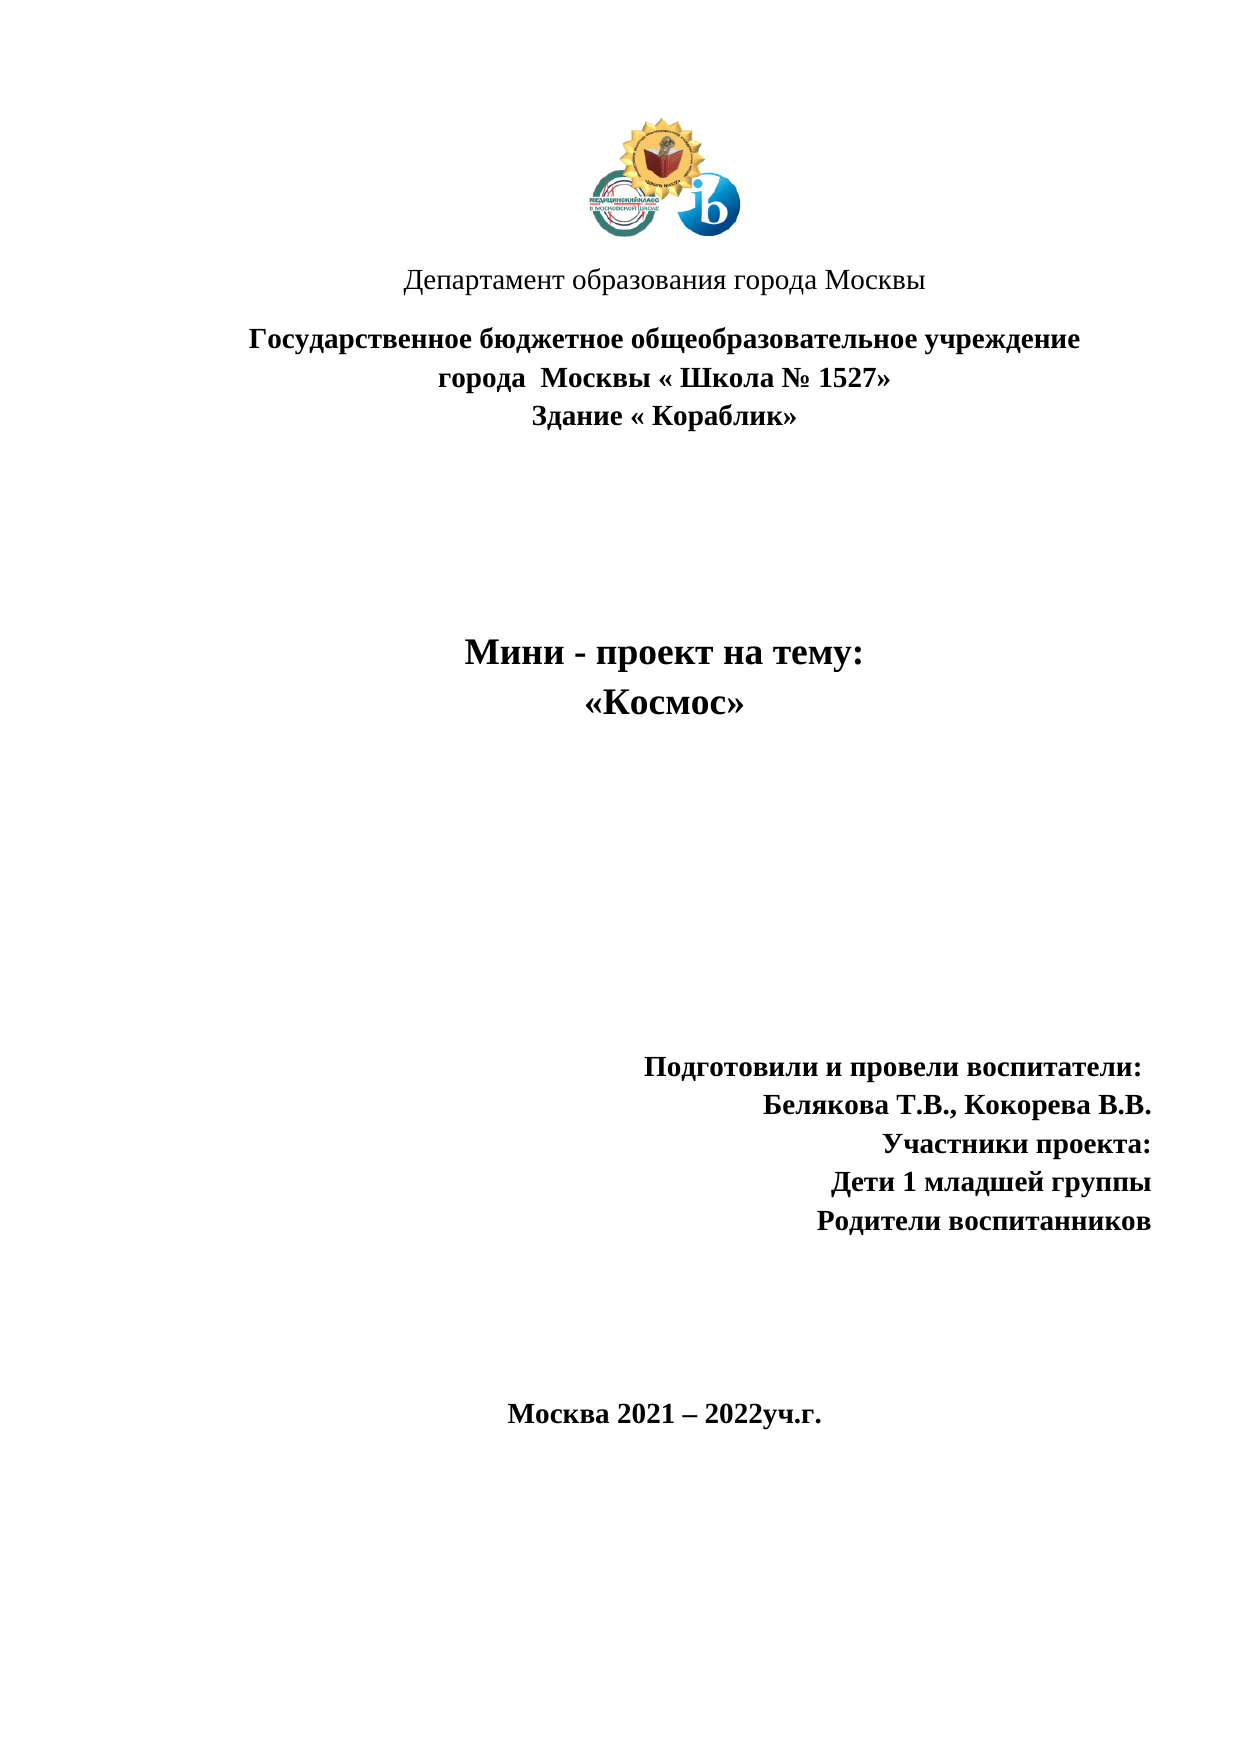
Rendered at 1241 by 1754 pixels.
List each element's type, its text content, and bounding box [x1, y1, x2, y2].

text Родители воспитанников [177, 1203, 1152, 1237]
text Подготовили и провели воспитатели: [177, 1049, 1152, 1082]
text Белякова Т.В., Кокорева В.В. [177, 1087, 1152, 1121]
text «Космос» [177, 679, 1152, 722]
text Здание « Кораблик» [177, 398, 1152, 432]
text Дети 1 младшей группы [177, 1164, 1152, 1198]
text Государственное бюджетное общеобразовательное учреждение города Москвы « Школа № 1527» [177, 321, 1152, 393]
text Департамент образования города Москвы [177, 262, 1152, 295]
picture [554, 118, 774, 237]
text Москва 2021 – 2022уч.г. [177, 1396, 1152, 1429]
text Мини - проект на тему: [177, 629, 1152, 673]
text Участники проекта: [177, 1126, 1152, 1159]
